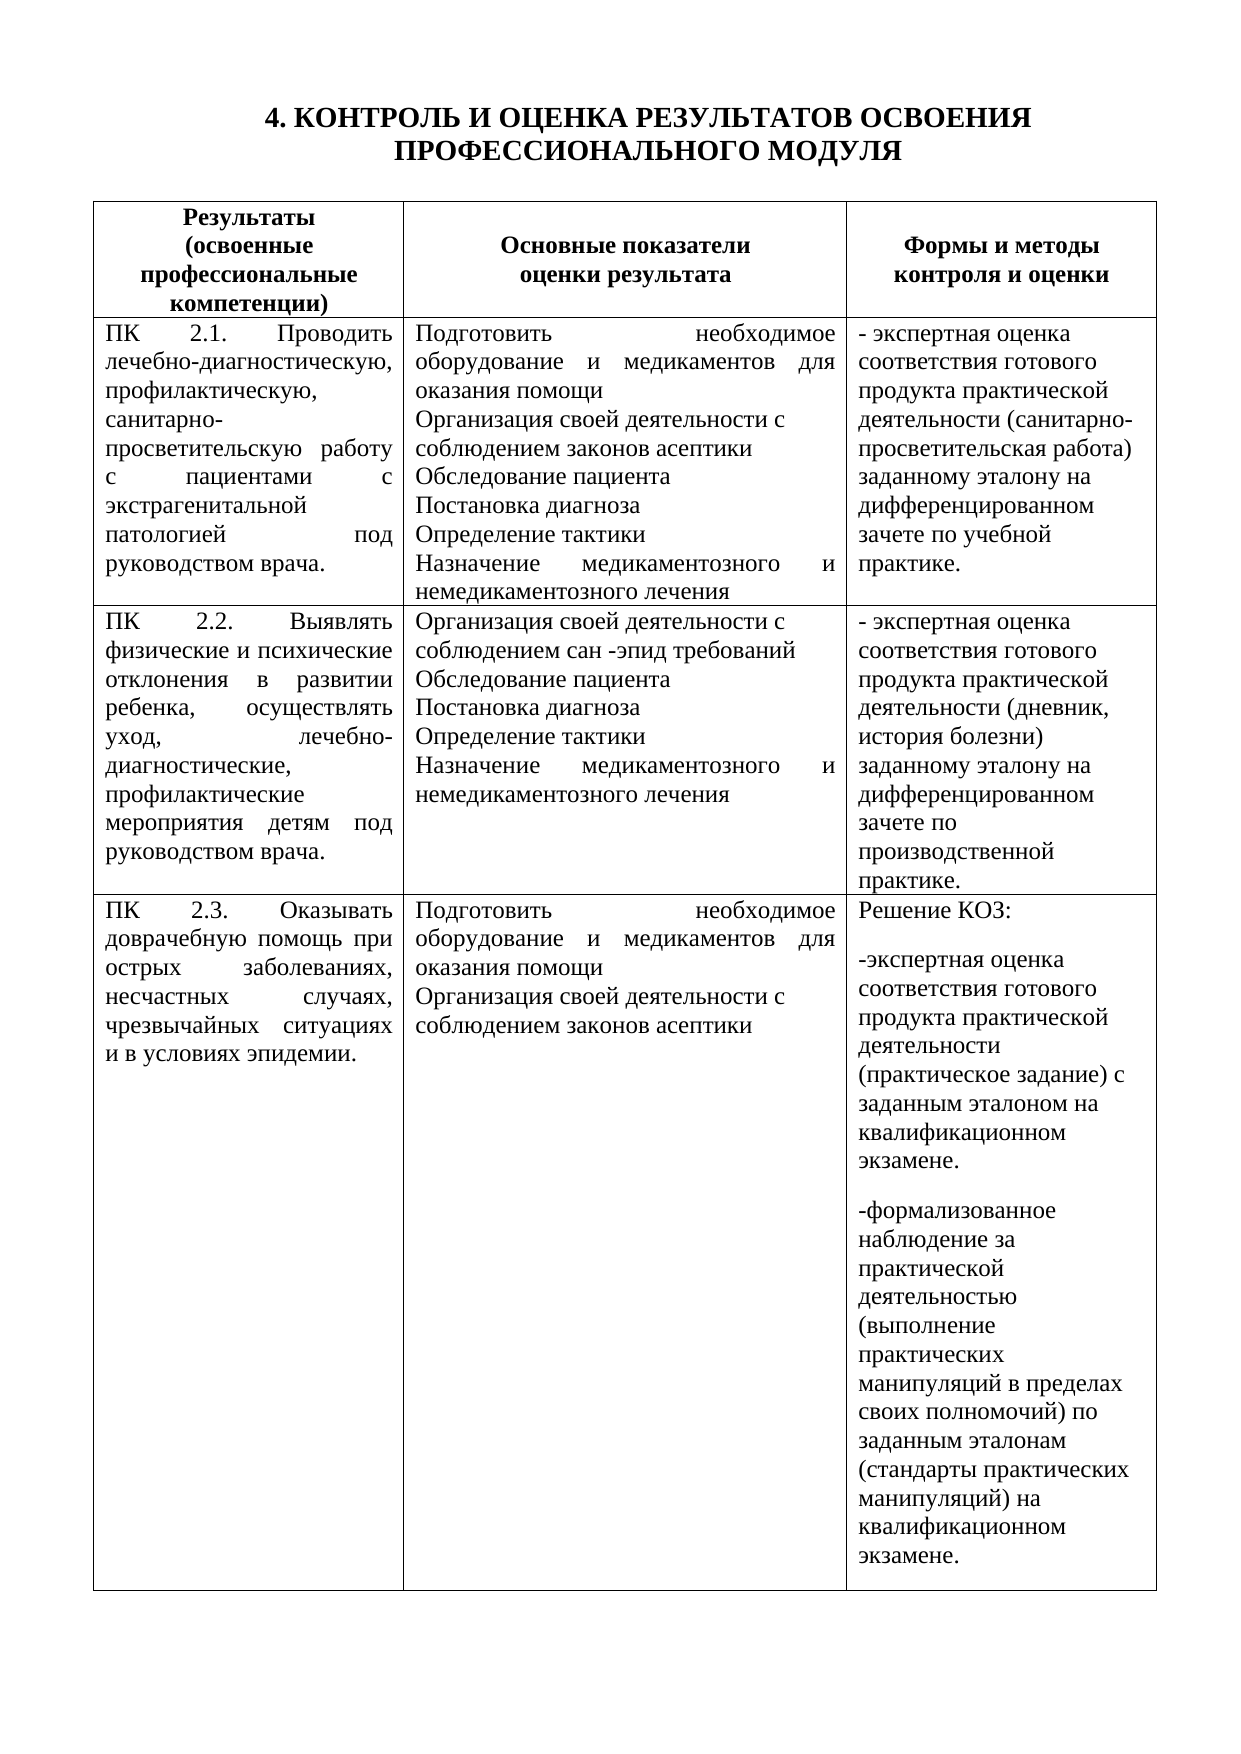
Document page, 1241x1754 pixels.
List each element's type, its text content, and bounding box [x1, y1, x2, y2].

table_cell ПК 2.2. Выявлять физические и психические отклонения в развитии ребенка, осуществлять уход, лечебно-диагностические, профилактические мероприятия детям под руководством врача. [94, 606, 403, 894]
table_cell ПК 2.3. Оказывать доврачебную помощь при острых заболеваниях, несчастных случаях, чрезвычайных ситуациях и в условиях эпидемии. [94, 895, 403, 1590]
table_cell Решение КОЗ: -экспертная оценка соответствия готового продукта практической деятельности (практическое задание) с заданным эталоном на квалификационном экзамене. -формализованное наблюдение за практической деятельностью (выполнение практических манипуляций в пределах своих полномочий) по заданным эталонам (стандарты практических манипуляций) на квалификационном экзамене. [847, 895, 1156, 1590]
table_header Формы и методы контроля и оценки [847, 202, 1156, 317]
table_cell Подготовить необходимое оборудование и медикаментов для оказания помощи Организация своей деятельности с соблюдением законов асептики [404, 895, 846, 1590]
table_cell - экспертная оценка соответствия готового продукта практической деятельности (санитарно-просветительская работа) заданному эталону на дифференцированном зачете по учебной практике. [847, 318, 1156, 605]
table_header Основные показатели оценки результата [404, 202, 846, 317]
subtitle 4. КОНТРОЛЬ И ОЦЕНКА РЕЗУЛЬТАТОВ ОСВОЕНИЯ ПРОФЕССИОНАЛЬНОГО МОДУЛЯ [131, 100, 1165, 167]
table_cell Организация своей деятельности с соблюдением сан -эпид требований Обследование пациента Постановка диагноза Определение тактики Назначение медикаментозного и немедикаментозного лечения [404, 606, 846, 894]
table_header Результаты (освоенные профессиональные компетенции) [94, 202, 403, 317]
table_cell Подготовить необходимое оборудование и медикаментов для оказания помощи Организация своей деятельности с соблюдением законов асептики Обследование пациента Постановка диагноза Определение тактики Назначение медикаментозного и немедикаментозного лечения [404, 318, 846, 605]
table_cell - экспертная оценка соответствия готового продукта практической деятельности (дневник, история болезни) заданному эталону на дифференцированном зачете по производственной практике. [847, 606, 1156, 894]
table_cell ПК 2.1. Проводить лечебно-диагностическую, профилактическую, санитарно-просветительскую работу с пациентами с экстрагенитальной патологией под руководством врача. [94, 318, 403, 605]
